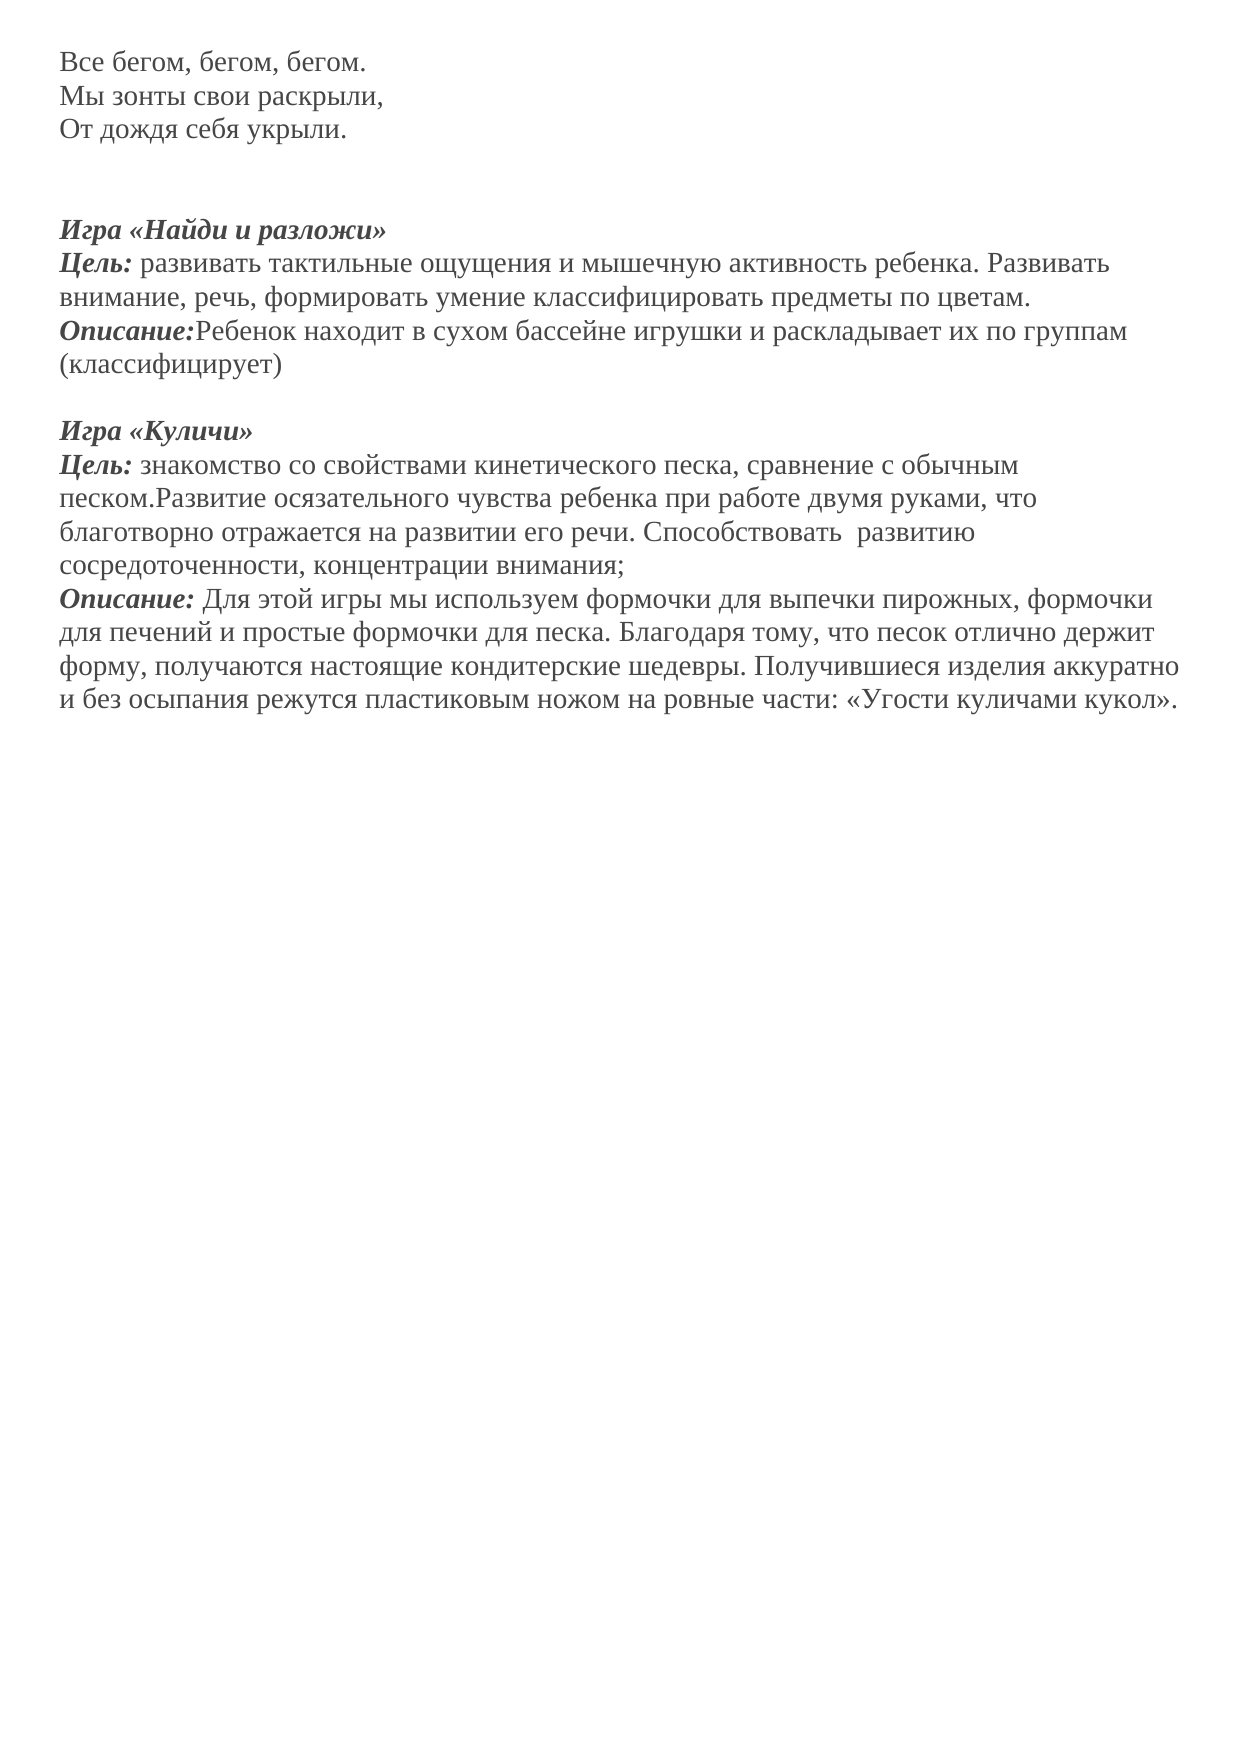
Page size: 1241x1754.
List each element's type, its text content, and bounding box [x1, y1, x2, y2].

text Цель: знакомство со свойствами кинетического песка, сравнение с обычным песком.Развитие осязательного чувства ребенка при работе двумя руками, что благотворно отражается на развитии его речи. Способствовать развитию сосредоточенности, концентрации внимания; [59, 447, 1196, 581]
text Описание: Для этой игры мы используем формочки для выпечки пирожных, формочки для печений и простые формочки для песка. Благодаря тому, что песок отлично держит форму, получаются настоящие кондитерские шедевры. Получившиеся изделия аккуратно и без осыпания режутся пластиковым ножом на ровные части: «Угости куличами кукол». [59, 581, 1196, 715]
text Описание:Ребенок находит в сухом бассейне игрушки и раскладывает их по группам (классифицирует) [59, 313, 1196, 380]
text Мы зонты свои раскрыли, [59, 78, 1196, 111]
text Игра «Найди и разложи» [59, 212, 1196, 246]
text Игра «Куличи» [59, 413, 1196, 447]
text Цель: развивать тактильные ощущения и мышечную активность ребенка. Развивать внимание, речь, формировать умение классифицировать предметы по цветам. [59, 246, 1196, 313]
text Все бегом, бегом, бегом. [59, 44, 1196, 78]
text От дождя себя укрыли. [59, 111, 1196, 145]
